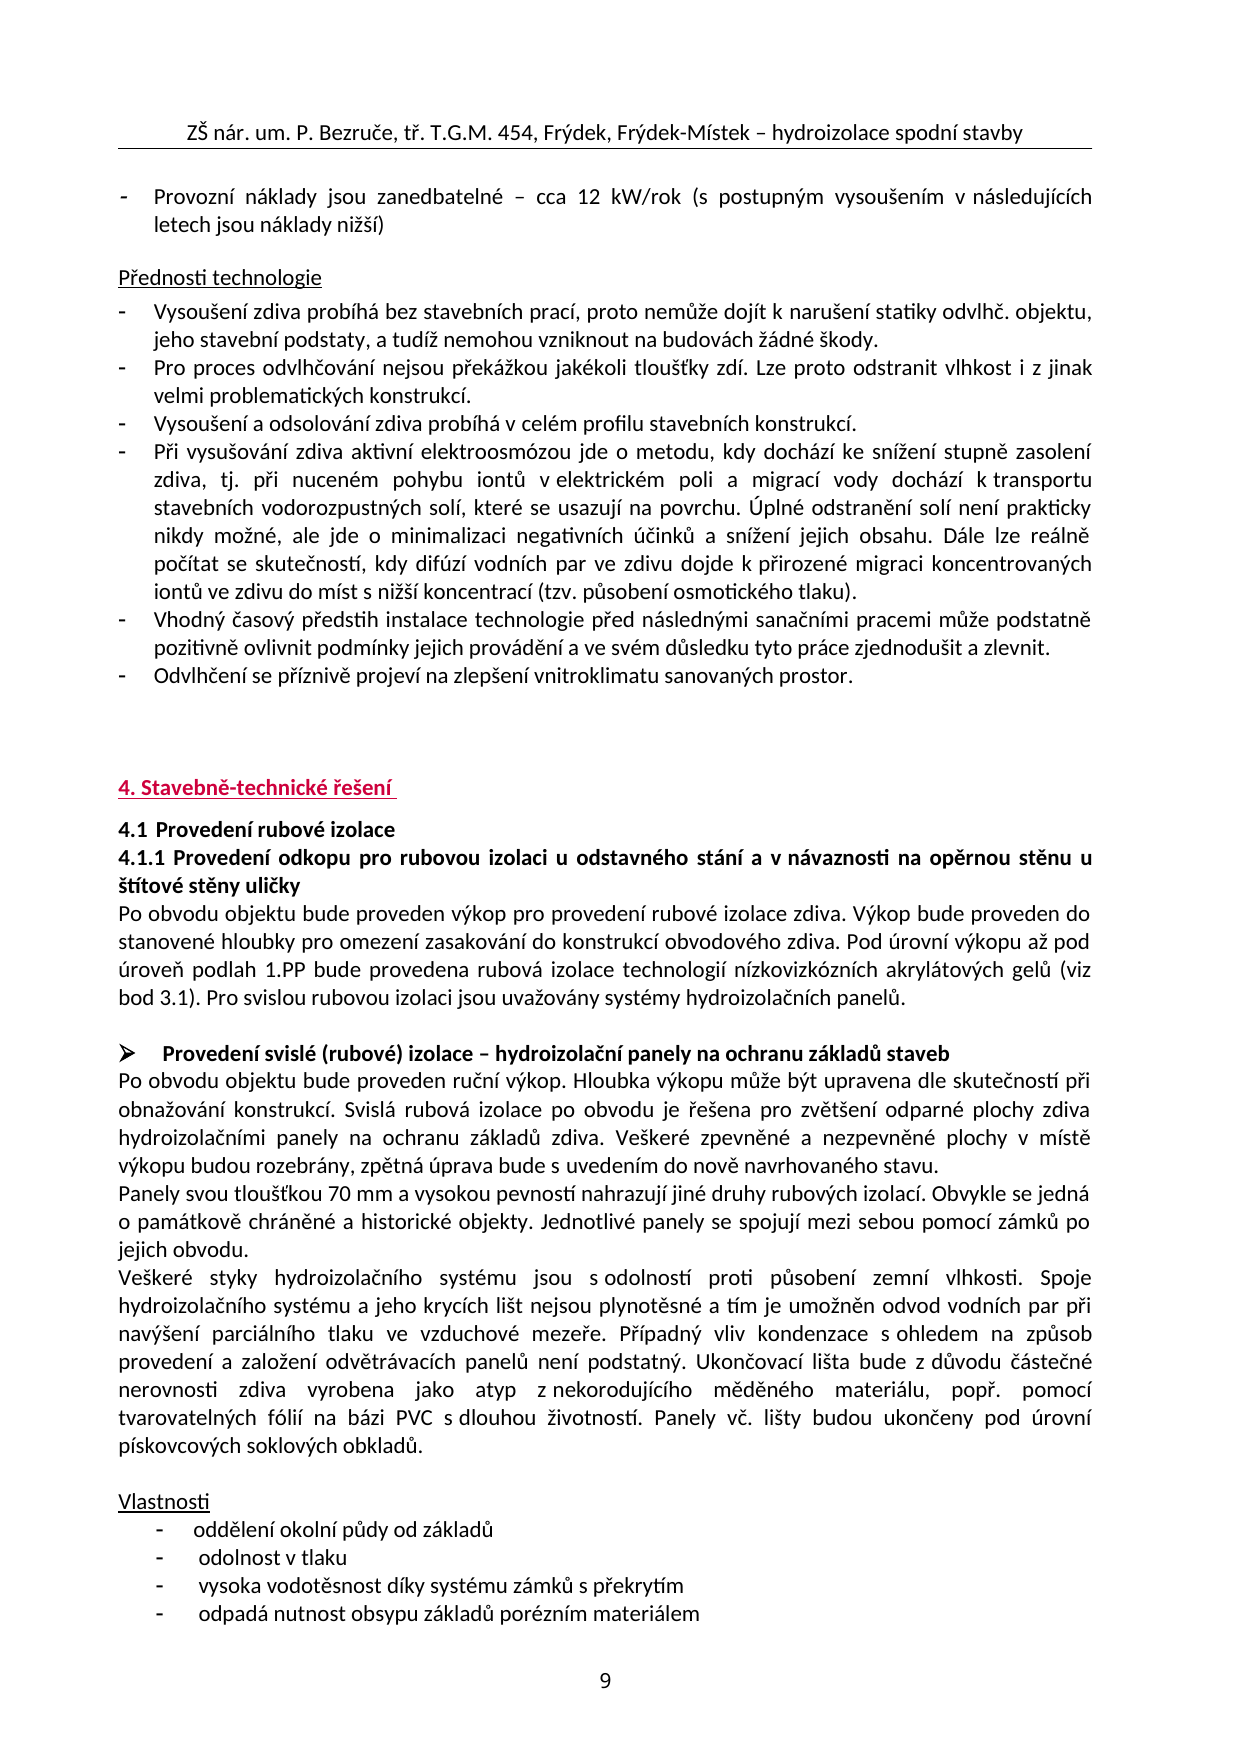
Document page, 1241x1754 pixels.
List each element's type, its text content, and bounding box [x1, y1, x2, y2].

list Při vysušování zdiva aktivní elektroosmózou jde o metodu, kdy dochází ke snížení stupně zasolení zdiva, tj. při nuceném pohybu iontů v elektrickém poli a migrací vody dochází k transportu stavebních vodorozpustných solí, které se usazují na povrchu. Úplné odstranění solí není prakticky nikdy možné, ale jde o minimalizaci negativních účinků a snížení jejich obsahu. Dále lze reálně počítat se skutečností, kdy difúzí vodních par ve zdivu dojde k přirozené migraci koncentrovaných iontů ve zdivu do míst s nižší koncentrací (tzv. působení osmotického tlaku). [118, 437, 1092, 605]
subtitle Přednosti technologie [118, 263, 1092, 291]
list Odvlhčení se příznivě projeví na zlepšení vnitroklimatu sanovaných prostor. [118, 661, 1092, 689]
list Po obvodu objektu bude proveden výkop pro provedení rubové izolace zdiva. Výkop bude proveden do stanovené hloubky pro omezení zasakování do konstrukcí obvodového zdiva. Pod úrovní výkopu až pod úroveň podlah 1.PP bude provedena rubová izolace technologií nízkovizkózních akrylátových gelů (viz bod 3.1). Pro svislou rubovou izolaci jsou uvažovány systémy hydroizolačních panelů. [118, 899, 1092, 1012]
list Vysoušení zdiva probíhá bez stavebních prací, proto nemůže dojít k narušení statiky odvlhč. objektu, jeho stavební podstaty, a tudíž nemohou vzniknout na budovách žádné škody. [118, 297, 1092, 353]
list Veškeré styky hydroizolačního systému jsou s odolností proti působení zemní vlhkosti. Spoje hydroizolačního systému a jeho krycích lišt nejsou plynotěsné a tím je umožněn odvod vodních par při navýšení parciálního tlaku ve vzduchové mezeře. Případný vliv kondenzace s ohledem na způsob provedení a založení odvětrávacích panelů není podstatný. Ukončovací lišta bude z důvodu částečné nerovnosti zdiva vyrobena jako atyp z nekorodujícího měděného materiálu, popř. pomocí tvarovatelných fólií na bázi PVC s dlouhou životností. Panely vč. lišty budou ukončeny pod úrovní pískovcových soklových obkladů. [118, 1263, 1092, 1459]
list Pro proces odvlhčování nejsou překážkou jakékoli tloušťky zdí. Lze proto odstranit vlhkost i z jinak velmi problematických konstrukcí. [118, 353, 1092, 409]
list Panely svou tloušťkou 70 mm a vysokou pevností nahrazují jiné druhy rubových izolací. Obvykle se jedná o památkově chráněné a historické objekty. Jednotlivé panely se spojují mezi sebou pomocí zámků po jejich obvodu. [118, 1179, 1092, 1263]
list oddělení okolní půdy od základů [156, 1515, 1092, 1543]
list Provozní náklady jsou zanedbatelné – cca 12 kW/rok (s postupným vysoušením v následujících letech jsou náklady nižší) [118, 182, 1092, 238]
text 4.1.1 Provedení odkopu pro rubovou izolaci u odstavného stání a v návaznosti na opěrnou stěnu u štítové stěny uličky [118, 843, 1092, 899]
list Provedení svislé (rubové) izolace – hydroizolační panely na ochranu základů staveb [118, 1039, 1092, 1067]
list Po obvodu objektu bude proveden ruční výkop. Hloubka výkopu může být upravena dle skutečností při obnažování konstrukcí. Svislá rubová izolace po obvodu je řešena pro zvětšení odparné plochy zdiva hydroizolačními panely na ochranu základů zdiva. Veškeré zpevněné a nezpevněné plochy v místě výkopu budou rozebrány, zpětná úprava bude s uvedením do nově navrhovaného stavu. [118, 1067, 1092, 1179]
list vysoka vodotěsnost díky systému zámků s překrytím [156, 1571, 1092, 1599]
list 4. Stavebně-technické řešení [118, 773, 1092, 801]
list odpadá nutnost obsypu základů porézním materiálem [156, 1599, 1092, 1627]
text Vlastnosti [118, 1487, 1092, 1515]
list Vhodný časový předstih instalace technologie před následnými sanačními pracemi může podstatně pozitivně ovlivnit podmínky jejich provádění a ve svém důsledku tyto práce zjednodušit a zlevnit. [118, 605, 1092, 661]
list odolnost v tlaku [156, 1543, 1092, 1571]
list Vysoušení a odsolování zdiva probíhá v celém profilu stavebních konstrukcí. [118, 409, 1092, 437]
list Provedení rubové izolace [118, 815, 1092, 843]
